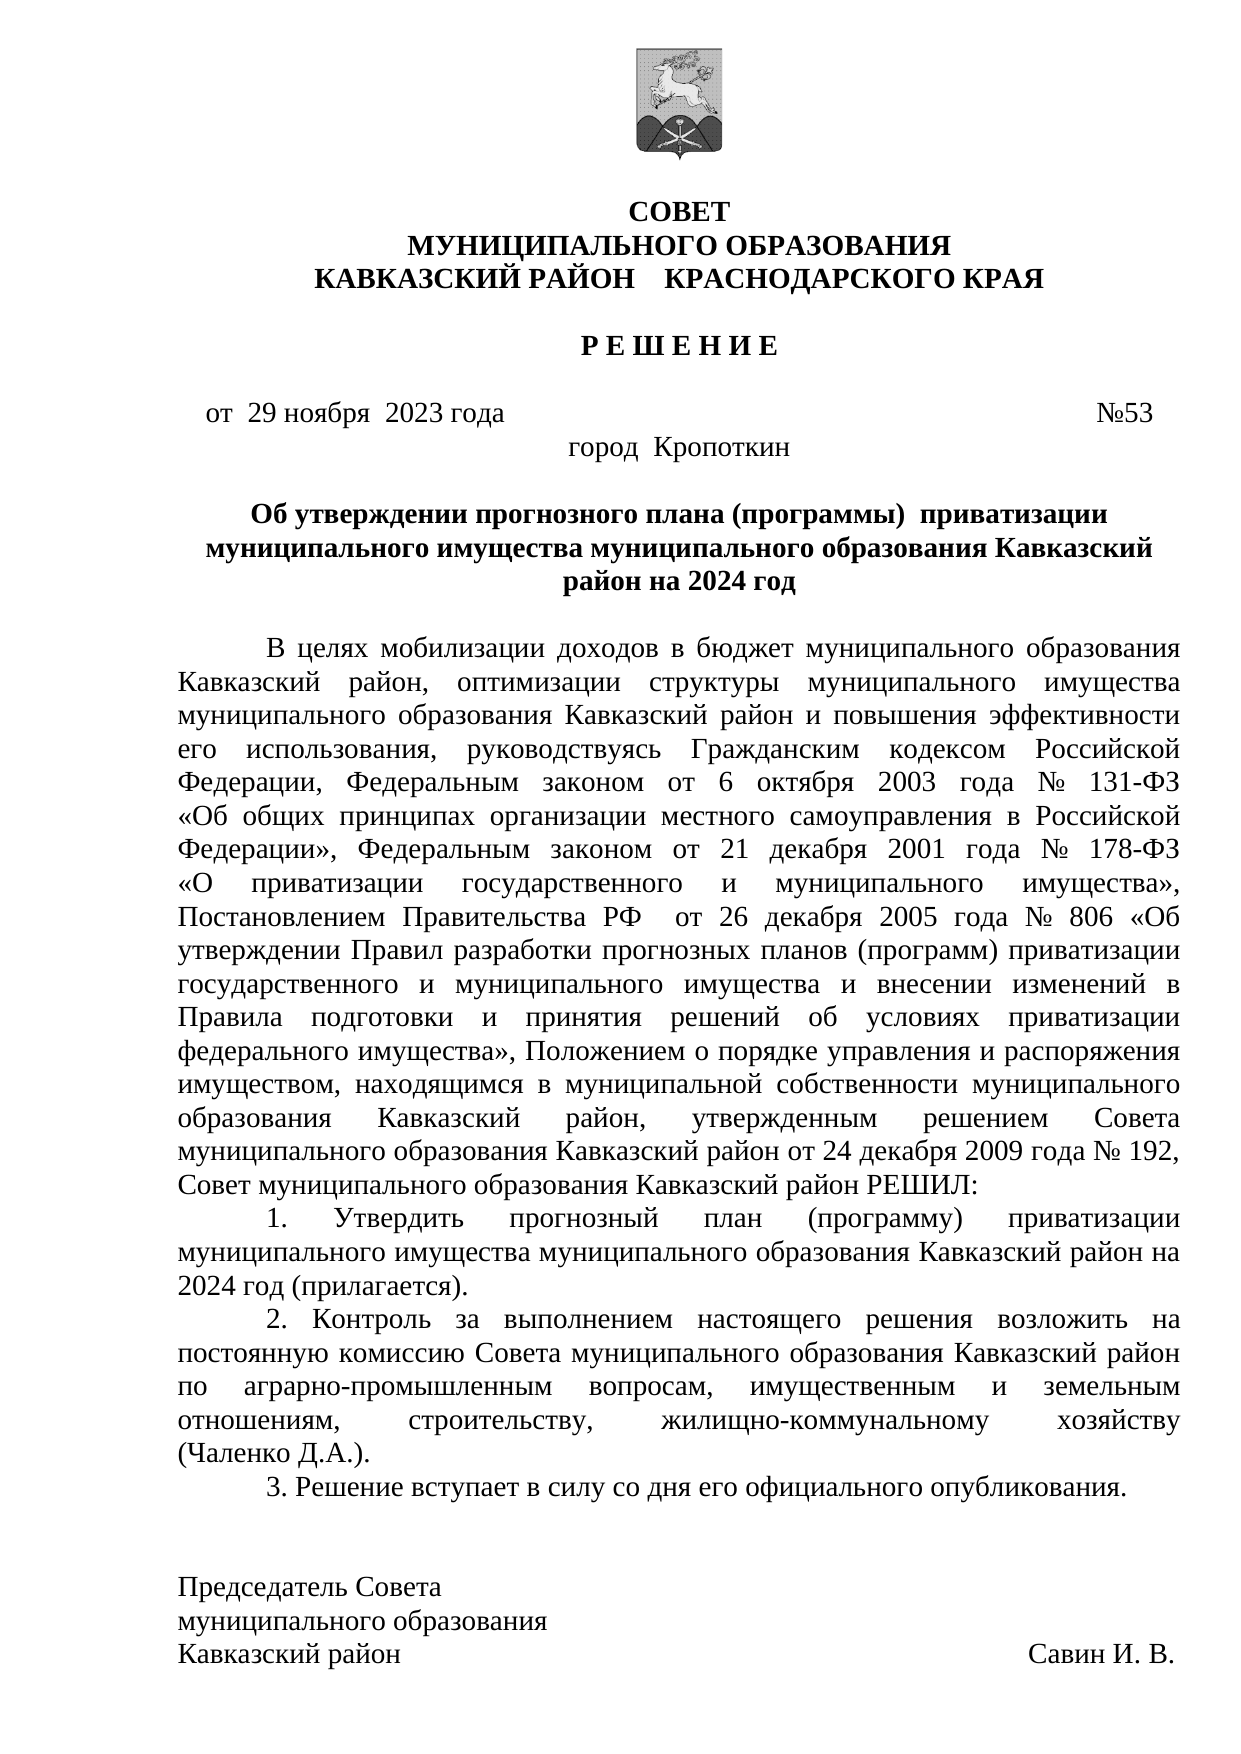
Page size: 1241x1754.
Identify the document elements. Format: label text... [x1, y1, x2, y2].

text 2. Контроль за выполнением настоящего решения возложить на постоянную комиссию Совета муниципального образования Кавказский район по аграрно-промышленным вопросам, имущественным и земельным отношениям, строительству, жилищно-коммунальному хозяйству (Чаленко Д.А.). [177, 1301, 1181, 1469]
text 3. Решение вступает в силу со дня его официального опубликования. [177, 1469, 1181, 1502]
text В целях мобилизации доходов в бюджет муниципального образования Кавказский район, оптимизации структуры муниципального имущества муниципального образования Кавказский район и повышения эффективности его использования, руководствуясь Гражданским кодексом Российской Федерации, Федеральным законом от 6 октября 2003 года № 131-ФЗ «Об общих принципах организации местного самоуправления в Российской Федерации», Федеральным законом от 21 декабря 2001 года № 178-ФЗ «О приватизации государственного и муниципального имущества», Постановлением Правительства РФ от 26 декабря 2005 года № 806 «Об утверждении Правил разработки прогнозных планов (программ) приватизации государственного и муниципального имущества и внесении изменений в Правила подготовки и принятия решений об условиях приватизации федерального имущества», Положением о порядке управления и распоряжения имуществом, находящимся в муниципальной собственности муниципального образования Кавказский район, утвержденным решением Совета муниципального образования Кавказский район от 24 декабря 2009 года № 192, Совет муниципального образования Кавказский район РЕШИЛ: [177, 630, 1181, 1201]
picture [636, 48, 723, 161]
text Об утверждении прогнозного плана (программы) приватизации муниципального имущества муниципального образования Кавказский район на 2024 год [177, 496, 1181, 597]
text Кавказский район Савин И. В. [177, 1637, 1181, 1670]
text МУНИЦИПАЛЬНОГО ОБРАЗОВАНИЯ [177, 228, 1181, 261]
text 1. Утвердить прогнозный план (программу) приватизации муниципального имущества муниципального образования Кавказский район на 2024 год (прилагается). [177, 1201, 1181, 1301]
text муниципального образования [177, 1603, 1181, 1637]
text КАВКАЗСКИЙ РАЙОН КРАСНОДАРСКОГО КРАЯ [177, 261, 1181, 295]
text Р Е Ш Е Н И Е [177, 328, 1181, 362]
text СОВЕТ [177, 194, 1181, 228]
text от 29 ноября 2023 года №53 [177, 396, 1181, 429]
text город Кропоткин [177, 429, 1181, 463]
text Председатель Совета [177, 1569, 1181, 1603]
